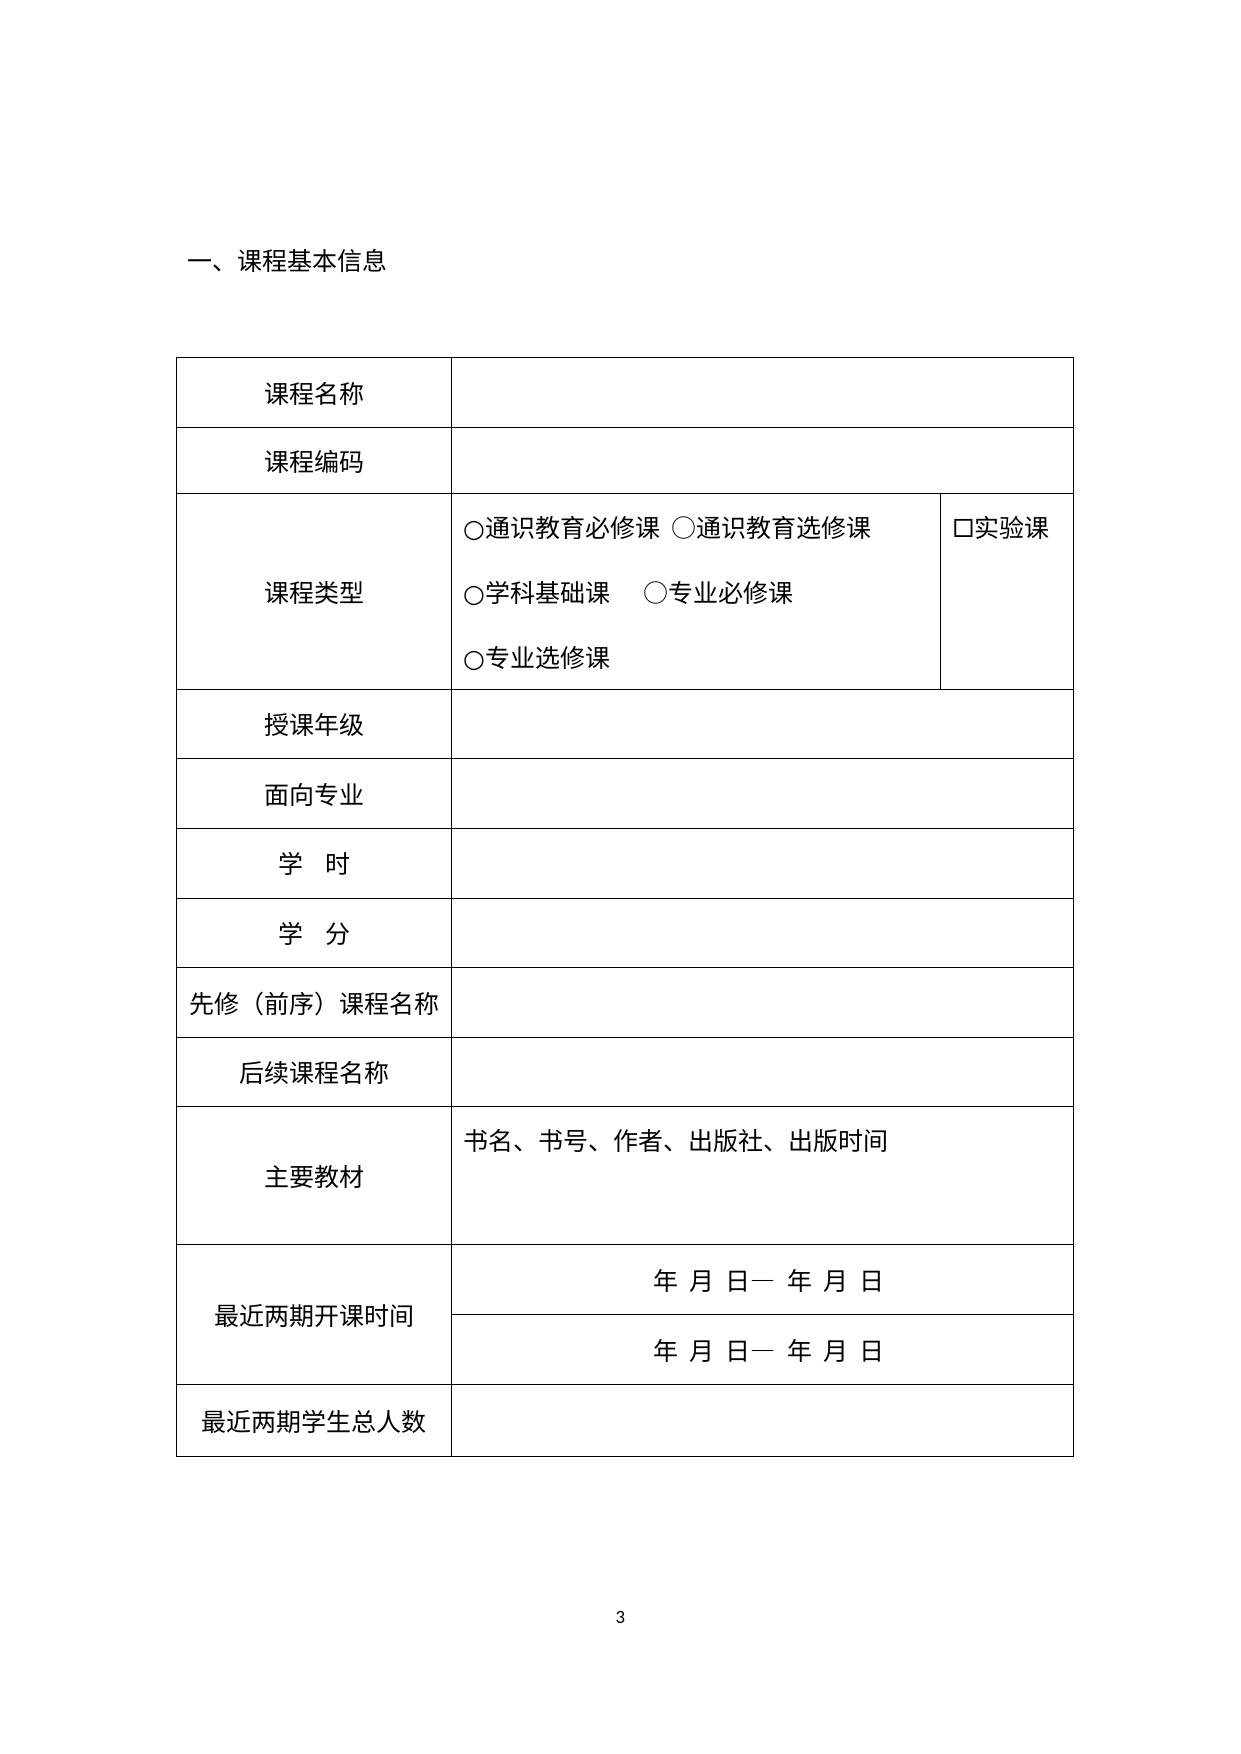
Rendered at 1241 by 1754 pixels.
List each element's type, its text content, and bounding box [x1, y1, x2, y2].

table_cell 授课年级 [177, 690, 451, 758]
table_cell 年 月 日— 年 月 日 [452, 1245, 1073, 1314]
table_cell 面向专业 [177, 759, 451, 828]
table_cell 年 月 日— 年 月 日 [452, 1315, 1073, 1384]
table_cell [452, 968, 1073, 1037]
table_cell [452, 1038, 1073, 1106]
table_header [452, 358, 1073, 427]
table_cell 课程类型 [177, 494, 451, 689]
text 一、课程基本信息 [187, 227, 1053, 292]
table_cell 后续课程名称 [177, 1038, 451, 1106]
table_cell [452, 690, 1073, 758]
table_cell 主要教材 [177, 1107, 451, 1243]
table_cell [452, 759, 1073, 828]
table_cell [452, 428, 1073, 493]
table_cell [452, 829, 1073, 897]
table_cell 最近两期学生总人数 [177, 1385, 451, 1456]
table_header 课程名称 [177, 358, 451, 427]
table_cell 实验课 [941, 494, 1073, 689]
table_cell ○通识教育必修课 ○通识教育选修课 ○学科基础课 ○专业必修课 ○专业选修课 [452, 494, 940, 689]
table_cell 最近两期开课时间 [177, 1245, 451, 1384]
table_cell [452, 1385, 1073, 1456]
table_cell 课程编码 [177, 428, 451, 493]
table_cell 学 分 [177, 899, 451, 967]
table_cell 先修（前序）课程名称 [177, 968, 451, 1037]
table_cell 书名、书号、作者、出版社、出版时间 [452, 1107, 1073, 1243]
table_cell [452, 899, 1073, 967]
table_cell 学 时 [177, 829, 451, 897]
